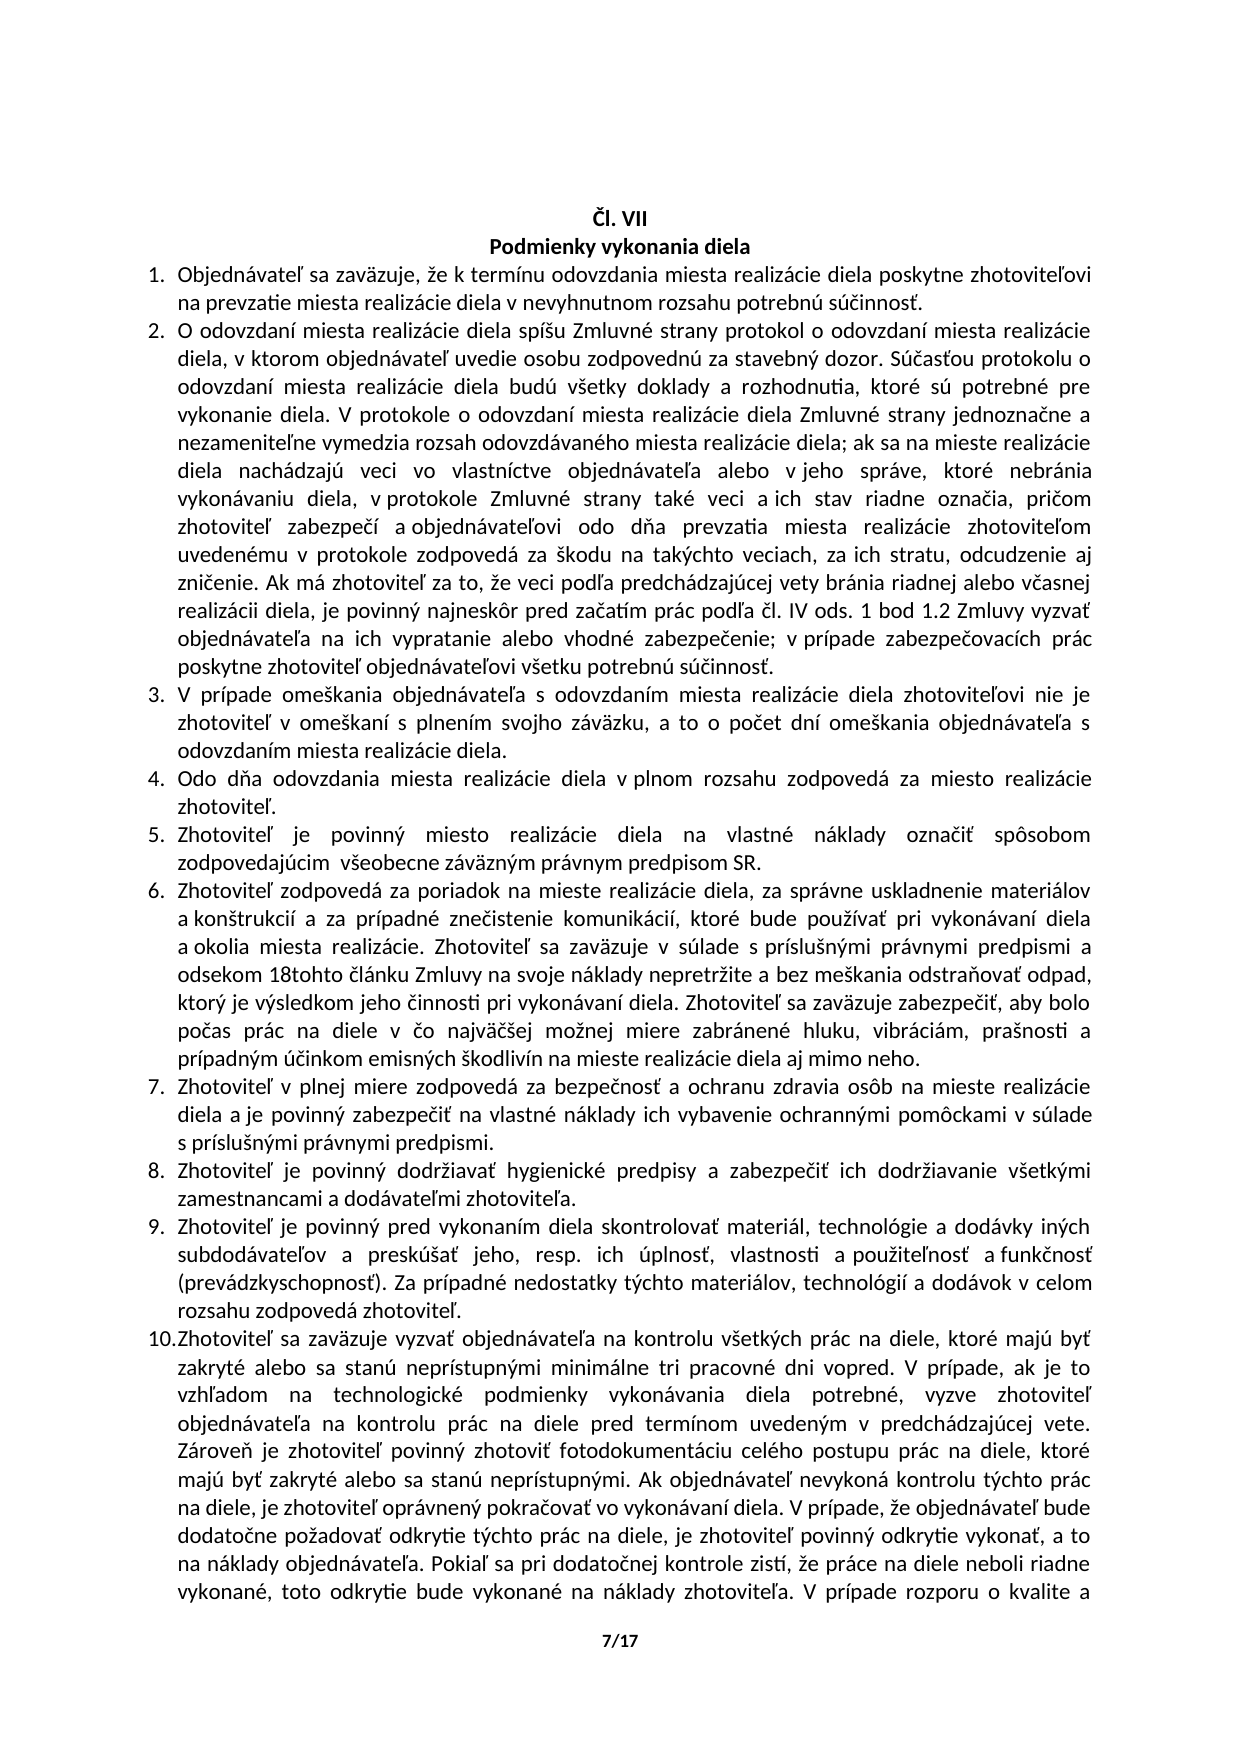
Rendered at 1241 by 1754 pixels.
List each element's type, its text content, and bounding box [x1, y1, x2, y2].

list Objednávateľ sa zaväzuje, že k termínu odovzdania miesta realizácie diela poskytne zhotoviteľovi na prevzatie miesta realizácie diela v nevyhnutnom rozsahu potrebnú súčinnosť. [148, 260, 1092, 316]
list Zhotoviteľ je povinný pred vykonaním diela skontrolovať materiál, technológie a dodávky iných subdodávateľov a preskúšať jeho, resp. ich úplnosť, vlastnosti a použiteľnosť a funkčnosť (prevádzkyschopnosť). Za prípadné nedostatky týchto materiálov, technológií a dodávok v celom rozsahu zodpovedá zhotoviteľ. [148, 1212, 1092, 1324]
list Zhotoviteľ v plnej miere zodpovedá za bezpečnosť a ochranu zdravia osôb na mieste realizácie diela a je povinný zabezpečiť na vlastné náklady ich vybavenie ochrannými pomôckami v súlade s príslušnými právnymi predpismi. [148, 1072, 1092, 1156]
list Zhotoviteľ je povinný miesto realizácie diela na vlastné náklady označiť spôsobom zodpovedajúcim všeobecne záväzným právnym predpisom SR. [148, 820, 1092, 876]
text Podmienky vykonania diela [148, 232, 1092, 260]
list V prípade omeškania objednávateľa s odovzdaním miesta realizácie diela zhotoviteľovi nie je zhotoviteľ v omeškaní s plnením svojho záväzku, a to o počet dní omeškania objednávateľa s odovzdaním miesta realizácie diela. [148, 680, 1092, 764]
list Odo dňa odovzdania miesta realizácie diela v plnom rozsahu zodpovedá za miesto realizácie zhotoviteľ. [148, 764, 1092, 820]
list O odovzdaní miesta realizácie diela spíšu Zmluvné strany protokol o odovzdaní miesta realizácie diela, v ktorom objednávateľ uvedie osobu zodpovednú za stavebný dozor. Súčasťou protokolu o odovzdaní miesta realizácie diela budú všetky doklady a rozhodnutia, ktoré sú potrebné pre vykonanie diela. V protokole o odovzdaní miesta realizácie diela Zmluvné strany jednoznačne a nezameniteľne vymedzia rozsah odovzdávaného miesta realizácie diela; ak sa na mieste realizácie diela nachádzajú veci vo vlastníctve objednávateľa alebo v jeho správe, ktoré nebránia vykonávaniu diela, v protokole Zmluvné strany také veci a ich stav riadne označia, pričom zhotoviteľ zabezpečí a objednávateľovi odo dňa prevzatia miesta realizácie zhotoviteľom uvedenému v protokole zodpovedá za škodu na takýchto veciach, za ich stratu, odcudzenie aj zničenie. Ak má zhotoviteľ za to, že veci podľa predchádzajúcej vety bránia riadnej alebo včasnej realizácii diela, je povinný najneskôr pred začatím prác podľa čl. IV ods. 1 bod 1.2 Zmluvy vyzvať objednávateľa na ich vypratanie alebo vhodné zabezpečenie; v prípade zabezpečovacích prác poskytne zhotoviteľ objednávateľovi všetku potrebnú súčinnosť. [148, 316, 1092, 680]
list Zhotoviteľ zodpovedá za poriadok na mieste realizácie diela, za správne uskladnenie materiálov a konštrukcií a za prípadné znečistenie komunikácií, ktoré bude používať pri vykonávaní diela a okolia miesta realizácie. Zhotoviteľ sa zaväzuje v súlade s príslušnými právnymi predpismi a odsekom 18tohto článku Zmluvy na svoje náklady nepretržite a bez meškania odstraňovať odpad, ktorý je výsledkom jeho činnosti pri vykonávaní diela. Zhotoviteľ sa zaväzuje zabezpečiť, aby bolo počas prác na diele v čo najväčšej možnej miere zabránené hluku, vibráciám, prašnosti a prípadným účinkom emisných škodlivín na mieste realizácie diela aj mimo neho. [148, 876, 1092, 1072]
list Zhotoviteľ je povinný dodržiavať hygienické predpisy a zabezpečiť ich dodržiavanie všetkými zamestnancami a dodávateľmi zhotoviteľa. [148, 1156, 1092, 1212]
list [148, 1324, 1092, 1605]
text Čl. VII [148, 204, 1092, 232]
